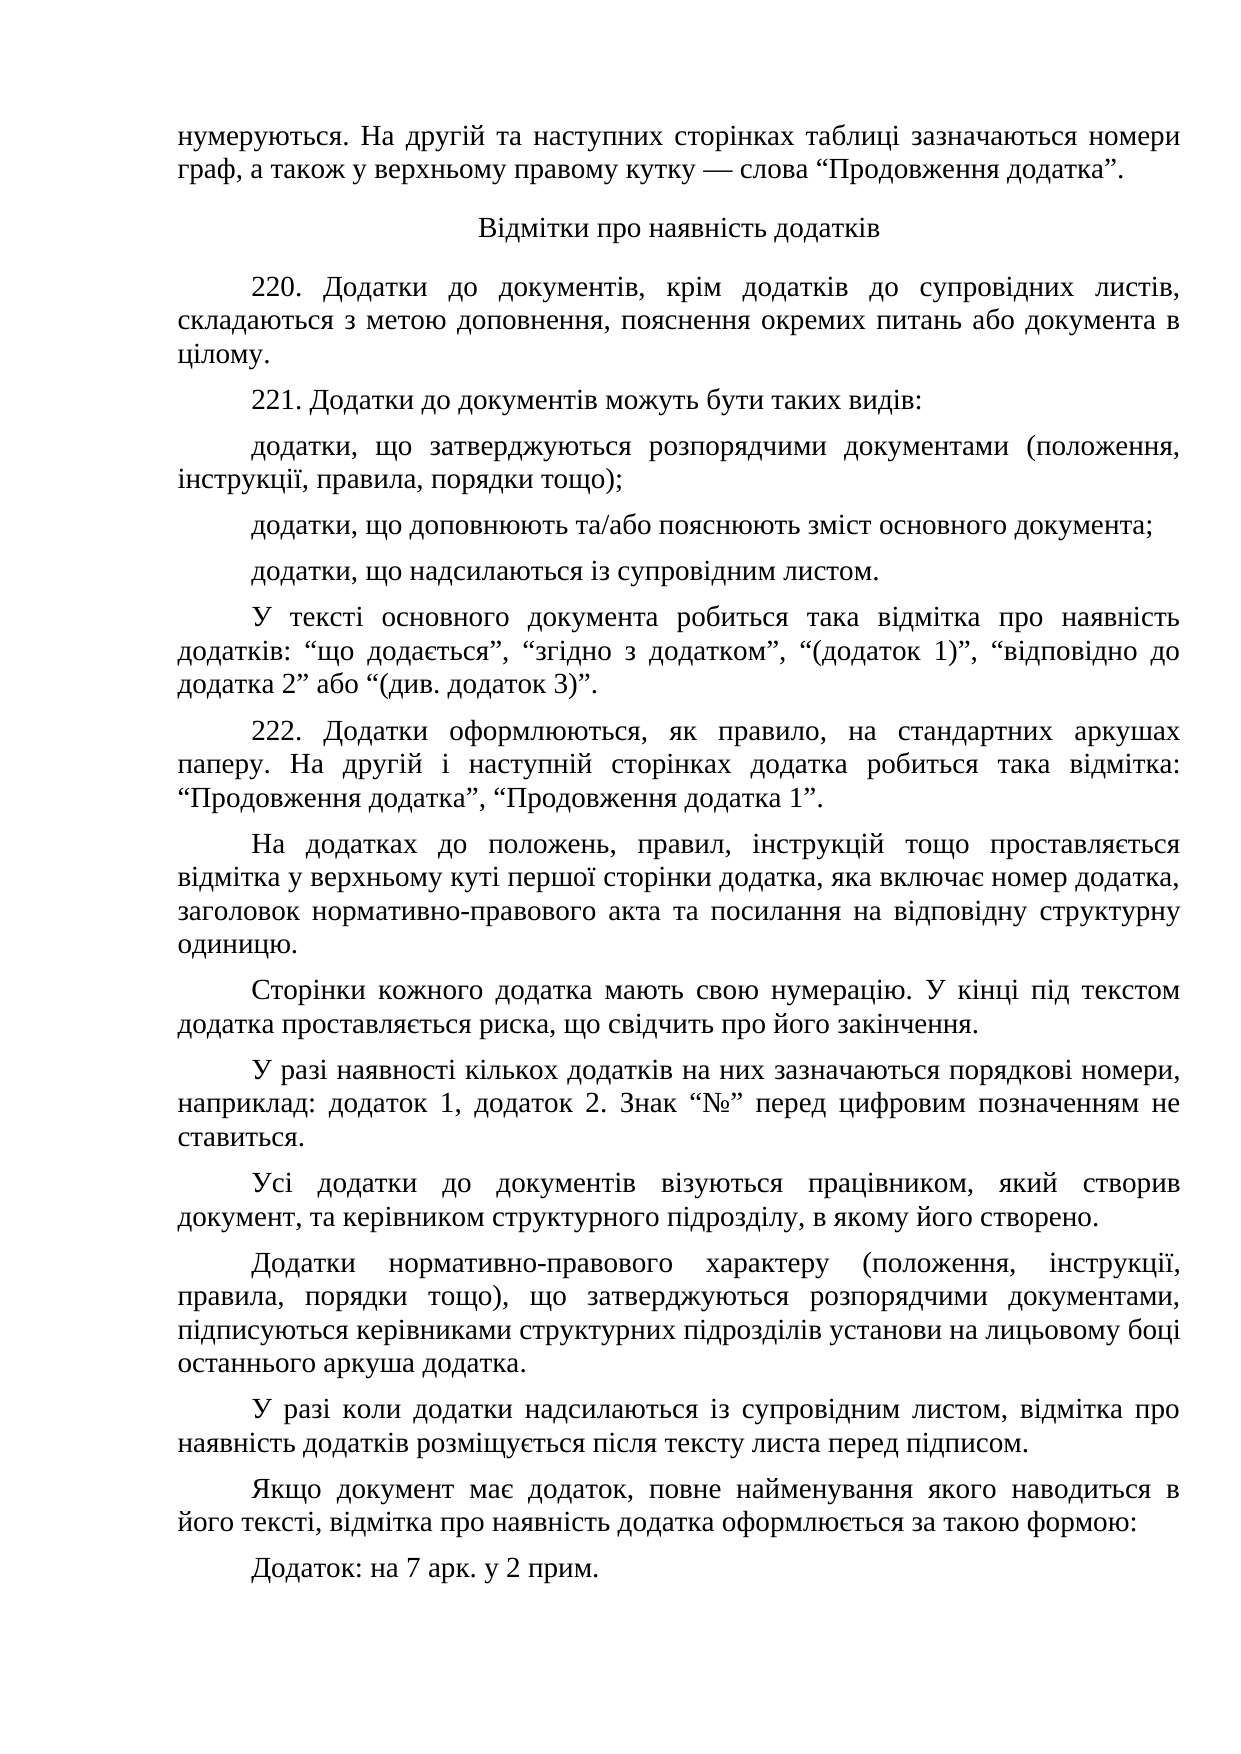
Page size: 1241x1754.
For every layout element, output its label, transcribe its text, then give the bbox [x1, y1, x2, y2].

text Відмітки про наявність додатків [177, 210, 1181, 244]
text 221. Додатки до документів можуть бути таких видів: [177, 382, 1181, 415]
text 222. Додатки оформлюються, як правило, на стандартних аркушах паперу. На другій і наступній сторінках додатка робиться така відмітка: “Продовження додатка”, “Продовження додатка 1”. [177, 713, 1181, 813]
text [177, 118, 1181, 185]
text Усі додатки до документів візуються працівником, який створив документ, та керівником структурного підрозділу, в якому його створено. [177, 1165, 1181, 1232]
text У разі наявності кількох додатків на них зазначаються порядкові номери, наприклад: додаток 1, додаток 2. Знак “№” перед цифровим позначенням не ставиться. [177, 1052, 1181, 1153]
text додатки, що надсилаються із супровідним листом. [177, 553, 1181, 587]
text Сторінки кожного додатка мають свою нумерацію. У кінці під текстом додатка проставляється риска, що свідчить про його закінчення. [177, 972, 1181, 1039]
text додатки, що доповнюють та/або пояснюють зміст основного документа; [177, 507, 1181, 541]
text На додатках до положень, правил, інструкцій тощо проставляється відмітка у верхньому куті першої сторінки додатка, яка включає номер додатка, заголовок нормативно-правового акта та посилання на відповідну структурну одиницю. [177, 826, 1181, 960]
text Додаток: на 7 арк. у 2 прим. [177, 1551, 1181, 1584]
text додатки, що затверджуються розпорядчими документами (положення, інструкції, правила, порядки тощо); [177, 428, 1181, 495]
text 220. Додатки до документів, крім додатків до супровідних листів, складаються з метою доповнення, пояснення окремих питань або документа в цілому. [177, 269, 1181, 369]
text Якщо документ має додаток, повне найменування якого наводиться в його тексті, відмітка про наявність додатка оформлюється за такою формою: [177, 1471, 1181, 1538]
text У разі коли додатки надсилаються із супровідним листом, відмітка про наявність додатків розміщується після тексту листа перед підписом. [177, 1391, 1181, 1458]
text Додатки нормативно-правового характеру (положення, інструкції, правила, порядки тощо), що затверджуються розпорядчими документами, підписуються керівниками структурних підрозділів установи на лицьовому боці останнього аркуша додатка. [177, 1245, 1181, 1379]
text У тексті основного документа робиться така відмітка про наявність додатків: “що додається”, “згідно з додатком”, “(додаток 1)”, “відповідно до додатка 2” або “(див. додаток 3)”. [177, 599, 1181, 700]
